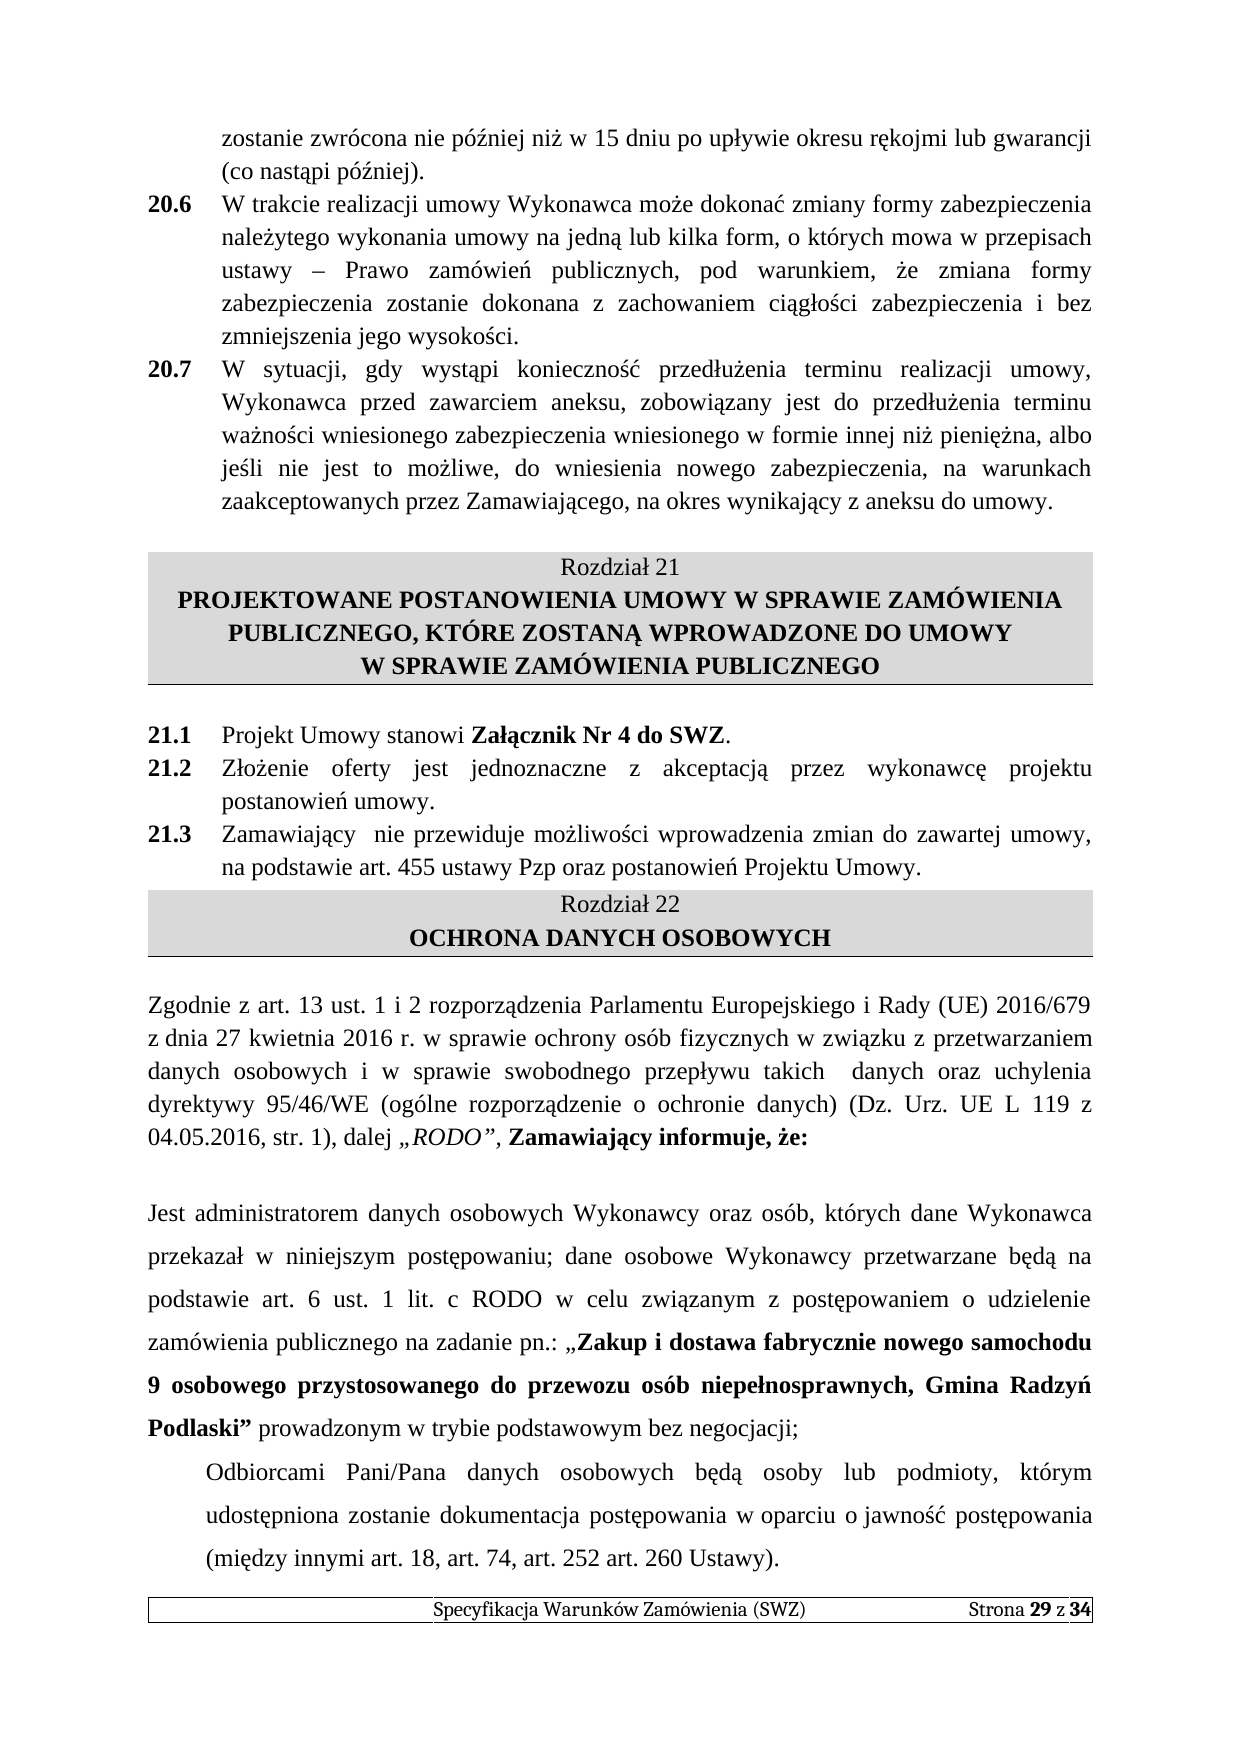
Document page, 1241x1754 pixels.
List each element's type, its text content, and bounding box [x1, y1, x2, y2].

list W trakcie realizacji umowy Wykonawca może dokonać zmiany formy zabezpieczenia należytego wykonania umowy na jedną lub kilka form, o których mowa w przepisach ustawy – Prawo zamówień publicznych, pod warunkiem, że zmiana formy zabezpieczenia zostanie dokonana z zachowaniem ciągłości zabezpieczenia i bez zmniejszenia jego wysokości. [148, 189, 1093, 350]
text Zgodnie z art. 13 ust. 1 i 2 rozporządzenia Parlamentu Europejskiego i Rady (UE) 2016/679 z dnia 27 kwietnia 2016 r. w sprawie ochrony osób fizycznych w związku z przetwarzaniem danych osobowych i w sprawie swobodnego przepływu takich danych oraz uchylenia dyrektywy 95/46/WE (ogólne rozporządzenie o ochronie danych) (Dz. Urz. UE L 119 z 04.05.2016, str. 1), dalej „RODO”, Zamawiający informuje, że: [148, 990, 1093, 1151]
table_header Rozdział 21 PROJEKTOWANE POSTANOWIENIA UMOWY W SPRAWIE ZAMÓWIENIA PUBLICZNEGO, KTÓRE ZOSTANĄ WPROWADZONE DO UMOWY W SPRAWIE ZAMÓWIENIA PUBLICZNEGO [148, 552, 1093, 684]
list W sytuacji, gdy wystąpi konieczność przedłużenia terminu realizacji umowy, Wykonawca przed zawarciem aneksu, zobowiązany jest do przedłużenia terminu ważności wniesionego zabezpieczenia wniesionego w formie innej niż pieniężna, albo jeśli nie jest to możliwe, do wniesienia nowego zabezpieczenia, na warunkach zaakceptowanych przez Zamawiającego, na okres wynikający z aneksu do umowy. [148, 354, 1093, 515]
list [148, 123, 1093, 184]
text Odbiorcami Pani/Pana danych osobowych będą osoby lub podmioty, którym udostępniona zostanie dokumentacja postępowania w oparciu o jawność postępowania (między innymi art. 18, art. 74, art. 252 art. 260 Ustawy). [206, 1457, 1093, 1572]
list Złożenie oferty jest jednoznaczne z akceptacją przez wykonawcę projektu postanowień umowy. [148, 753, 1093, 815]
list Zamawiający nie przewiduje możliwości wprowadzenia zmian do zawartej umowy, na podstawie art. 455 ustawy Pzp oraz postanowień Projektu Umowy. [148, 819, 1093, 881]
table_header Rozdział 22 OCHRONA DANYCH OSOBOWYCH [148, 890, 1093, 956]
text Jest administratorem danych osobowych Wykonawcy oraz osób, których dane Wykonawca przekazał w niniejszym postępowaniu; dane osobowe Wykonawcy przetwarzane będą na podstawie art. 6 ust. 1 lit. c RODO w celu związanym z postępowaniem o udzielenie zamówienia publicznego na zadanie pn.: „Zakup i dostawa fabrycznie nowego samochodu 9 osobowego przystosowanego do przewozu osób niepełnosprawnych, Gmina Radzyń Podlaski” prowadzonym w trybie podstawowym bez negocjacji; [148, 1198, 1093, 1442]
list Projekt Umowy stanowi Załącznik Nr 4 do SWZ. [148, 720, 1093, 749]
